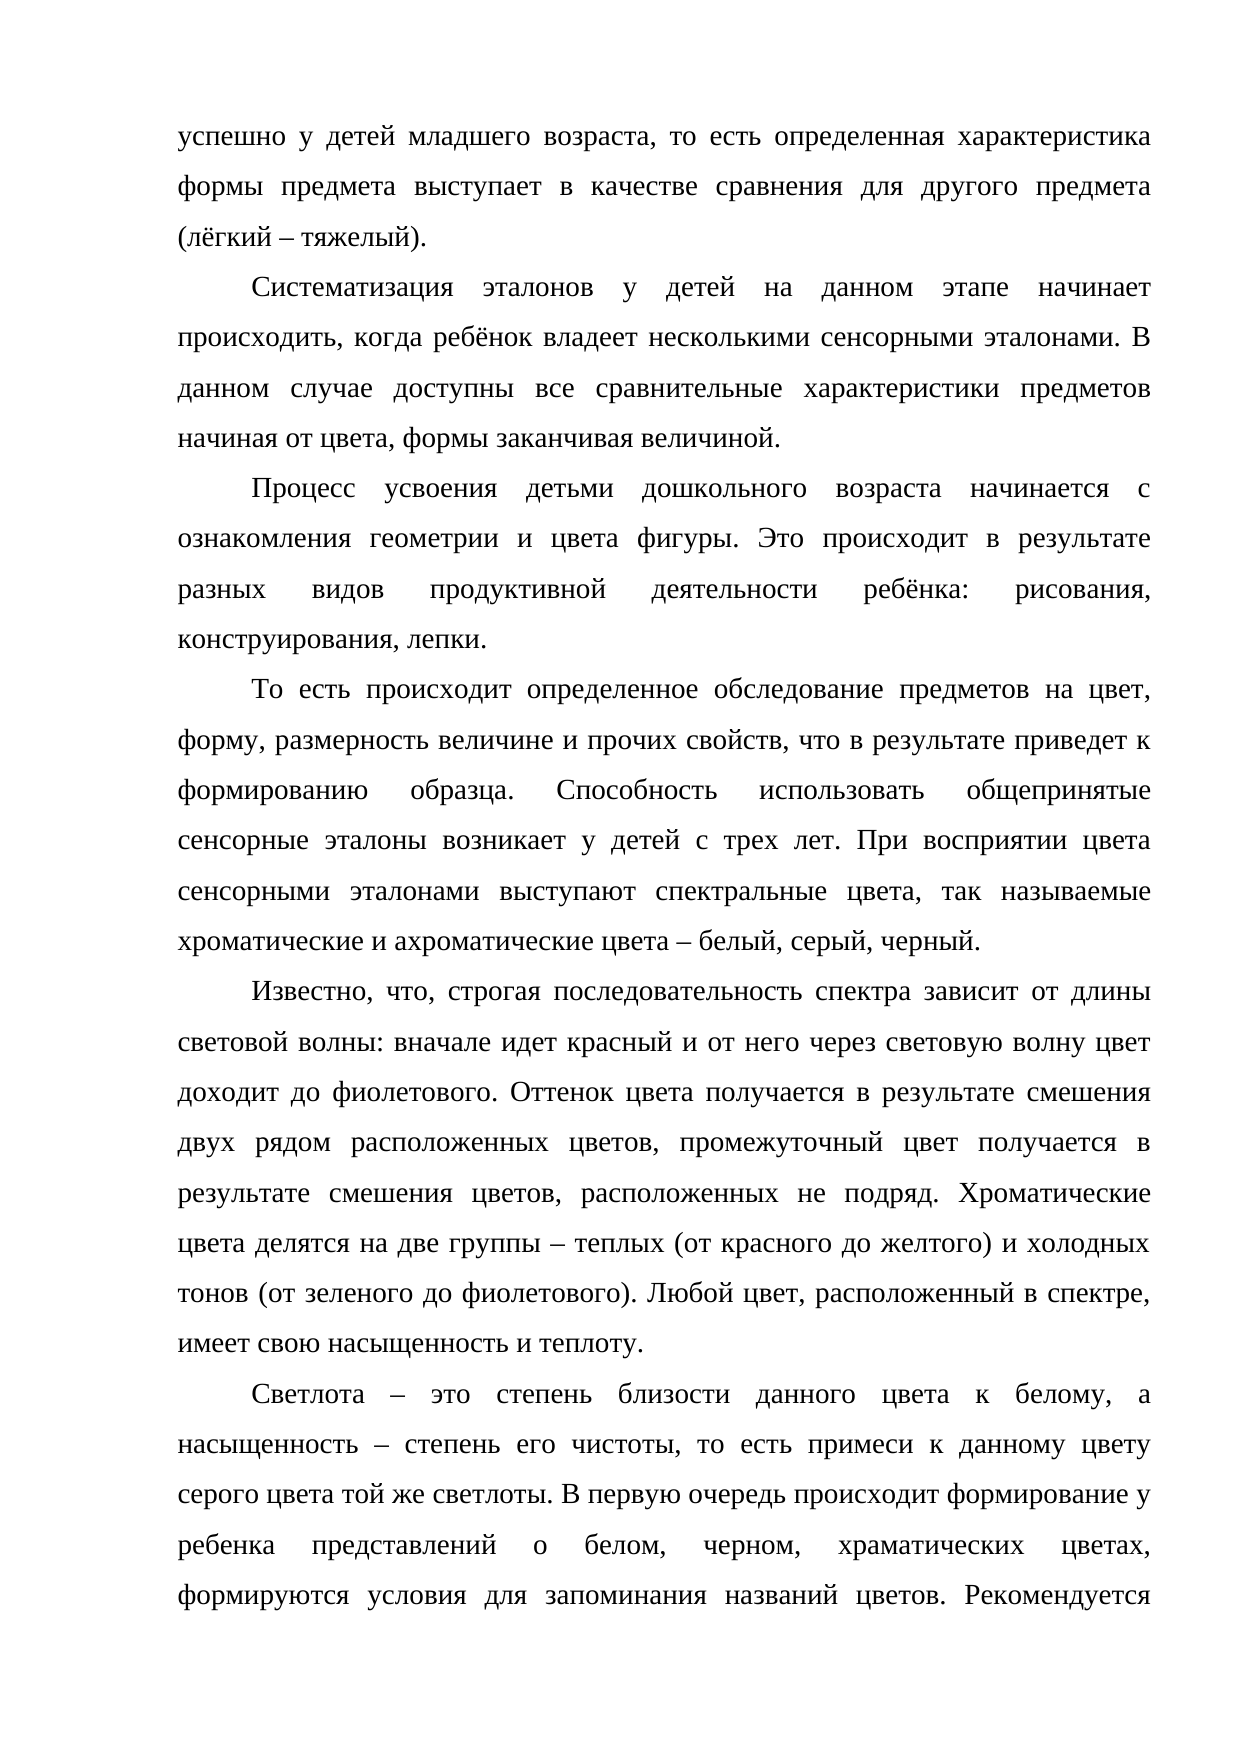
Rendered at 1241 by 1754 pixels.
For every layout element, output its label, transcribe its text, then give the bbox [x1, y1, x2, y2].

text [177, 118, 1152, 252]
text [177, 1376, 1152, 1611]
text Систематизация эталонов у детей на данном этапе начинает происходить, когда ребёнок владеет несколькими сенсорными эталонами. В данном случае доступны все сравнительные характеристики предметов начиная от цвета, формы заканчивая величиной. [177, 269, 1152, 453]
text То есть происходит определенное обследование предметов на цвет, форму, размерность величине и прочих свойств, что в результате приведет к формированию образца. Способность использовать общепринятые сенсорные эталоны возникает у детей с трех лет. При восприятии цвета сенсорными эталонами выступают спектральные цвета, так называемые хроматические и ахроматические цвета – белый, серый, черный. [177, 672, 1152, 957]
text Процесс усвоения детьми дошкольного возраста начинается с ознакомления геометрии и цвета фигуры. Это происходит в результате разных видов продуктивной деятельности ребёнка: рисования, конструирования, лепки. [177, 470, 1152, 655]
text Известно, что, строгая последовательность спектра зависит от длины световой волны: вначале идет красный и от него через световую волну цвет доходит до фиолетового. Оттенок цвета получается в результате смешения двух рядом расположенных цветов, промежуточный цвет получается в результате смешения цветов, расположенных не подряд. Хроматические цвета делятся на две группы – теплых (от красного до желтого) и холодных тонов (от зеленого до фиолетового). Любой цвет, расположенный в спектре, имеет свою насыщенность и теплоту. [177, 973, 1152, 1359]
